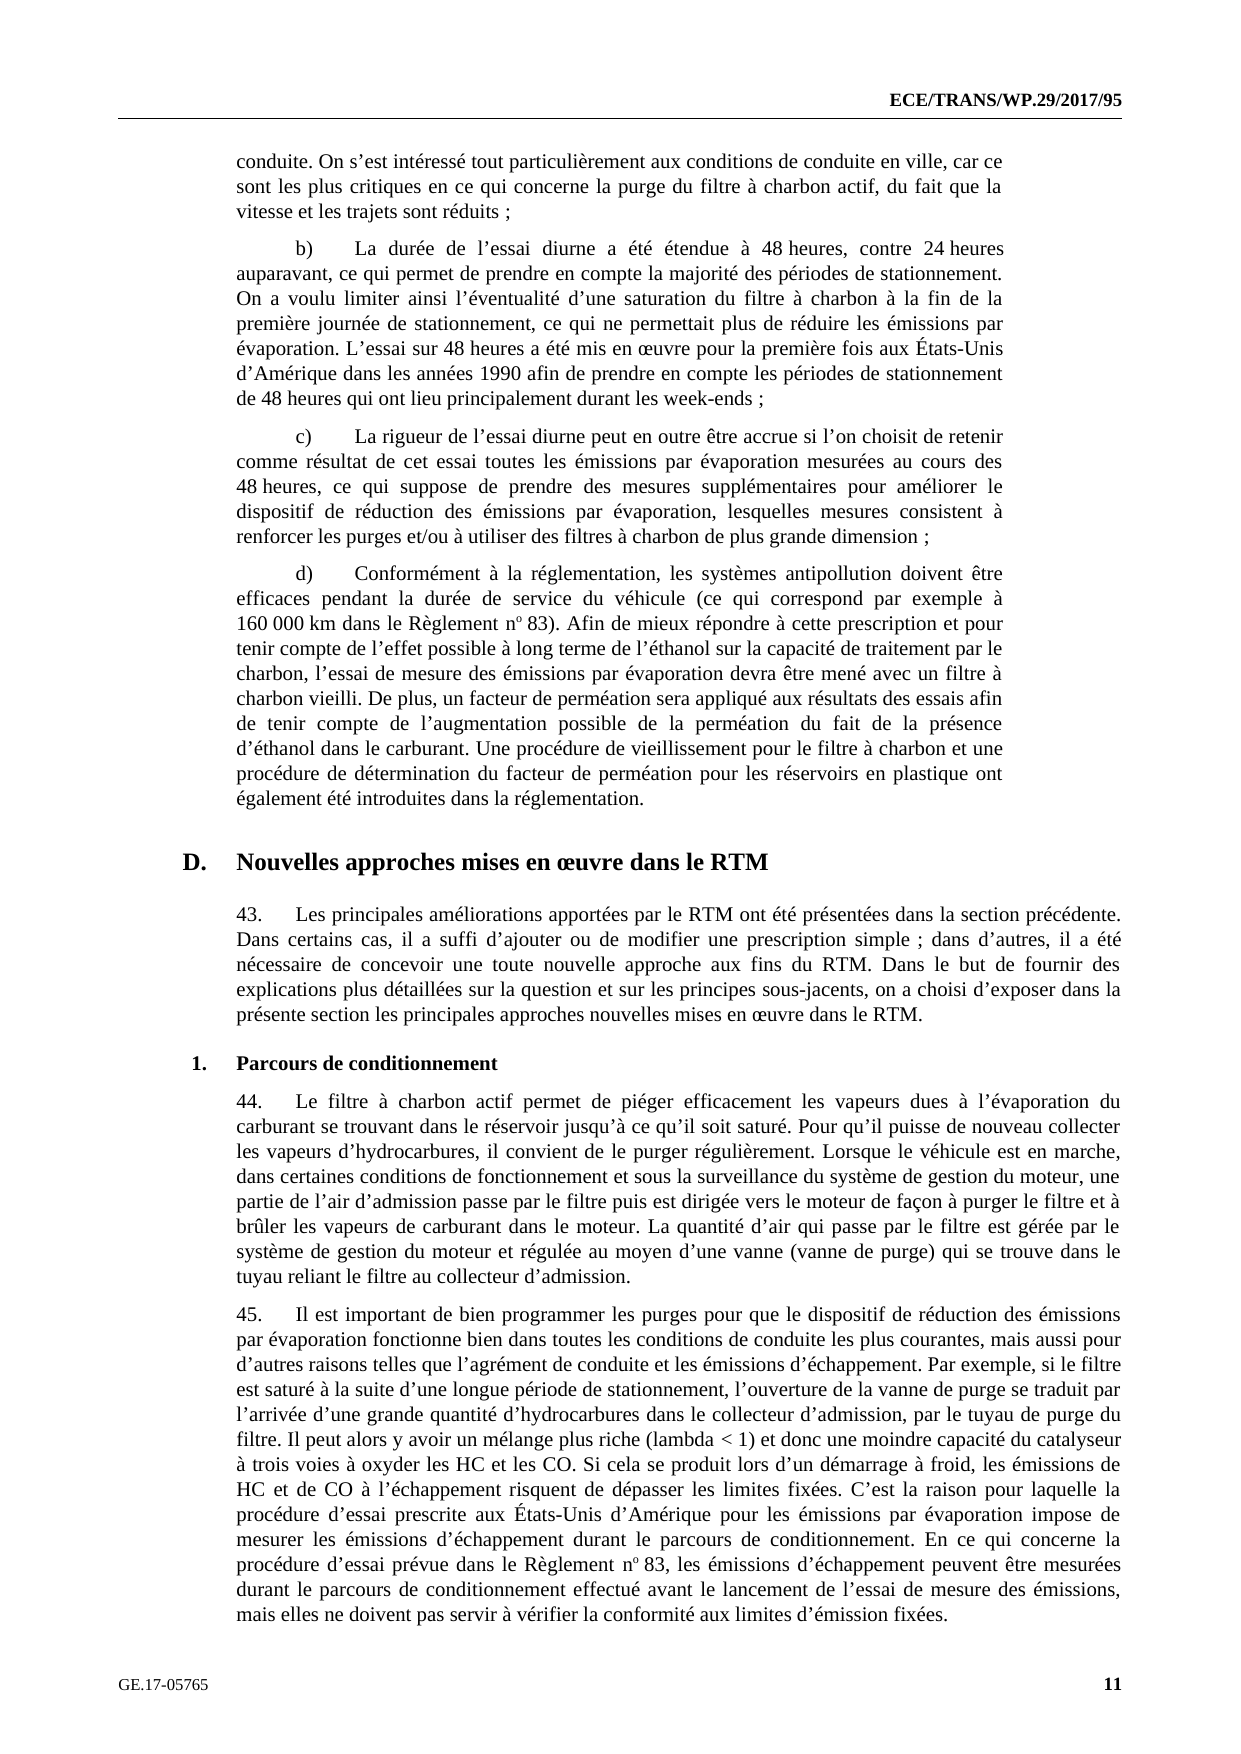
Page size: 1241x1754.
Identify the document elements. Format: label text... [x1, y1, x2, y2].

text 1. Parcours de conditionnement [118, 1051, 1004, 1076]
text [236, 148, 1004, 223]
text Les principales améliorations apportées par le RTM ont été présentées dans la section précédente. Dans certains cas, il a suffi d’ajouter ou de modifier une prescription simple ; dans d’autres, il a été nécessaire de concevoir une toute nouvelle approche aux fins du RTM. Dans le but de fournir des explications plus détaillées sur la question et sur les principes sous-jacents, on a choisi d’exposer dans la présente section les principales approches nouvelles mises en œuvre dans le RTM. [236, 901, 1122, 1026]
text Il est important de bien programmer les purges pour que le dispositif de réduction des émissions par évaporation fonctionne bien dans toutes les conditions de conduite les plus courantes, mais aussi pour d’autres raisons telles que l’agrément de conduite et les émissions d’échappement. Par exemple, si le filtre est saturé à la suite d’une longue période de stationnement, l’ouverture de la vanne de purge se traduit par l’arrivée d’une grande quantité d’hydrocarbures dans le collecteur d’admission, par le tuyau de purge du filtre. Il peut alors y avoir un mélange plus riche (lambda < 1) et donc une moindre capacité du catalyseur à trois voies à oxyder les HC et les CO. Si cela se produit lors d’un démarrage à froid, les émissions de HC et de CO à l’échappement risquent de dépasser les limites fixées. C’est la raison pour laquelle la procédure d’essai prescrite aux États-Unis d’Amérique pour les émissions par évaporation impose de mesurer les émissions d’échappement durant le parcours de conditionnement. En ce qui concerne la procédure d’essai prévue dans le Règlement no 83, les émissions d’échappement peuvent être mesurées durant le parcours de conditionnement effectué avant le lancement de l’essai de mesure des émissions, mais elles ne doivent pas servir à vérifier la conformité aux limites d’émission fixées. [236, 1301, 1122, 1626]
text Le filtre à charbon actif permet de piéger efficacement les vapeurs dues à l’évaporation du carburant se trouvant dans le réservoir jusqu’à ce qu’il soit saturé. Pour qu’il puisse de nouveau collecter les vapeurs d’hydrocarbures, il convient de le purger régulièrement. Lorsque le véhicule est en marche, dans certaines conditions de fonctionnement et sous la surveillance du système de gestion du moteur, une partie de l’air d’admission passe par le filtre puis est dirigée vers le moteur de façon à purger le filtre et à brûler les vapeurs de carburant dans le moteur. La quantité d’air qui passe par le filtre est gérée par le système de gestion du moteur et régulée au moyen d’une vanne (vanne de purge) qui se trouve dans le tuyau reliant le filtre au collecteur d’admission. [236, 1088, 1122, 1288]
text c) La rigueur de l’essai diurne peut en outre être accrue si l’on choisit de retenir comme résultat de cet essai toutes les émissions par évaporation mesurées au cours des 48 heures, ce qui suppose de prendre des mesures supplémentaires pour améliorer le dispositif de réduction des émissions par évaporation, lesquelles mesures consistent à renforcer les purges et/ou à utiliser des filtres à charbon de plus grande dimension ; [236, 423, 1004, 548]
text b) La durée de l’essai diurne a été étendue à 48 heures, contre 24 heures auparavant, ce qui permet de prendre en compte la majorité des périodes de stationnement. On a voulu limiter ainsi l’éventualité d’une saturation du filtre à charbon à la fin de la première journée de stationnement, ce qui ne permettait plus de réduire les émissions par évaporation. L’essai sur 48 heures a été mis en œuvre pour la première fois aux États-Unis d’Amérique dans les années 1990 afin de prendre en compte les périodes de stationnement de 48 heures qui ont lieu principalement durant les week-ends ; [236, 235, 1004, 410]
text D. Nouvelles approches mises en œuvre dans le RTM [118, 848, 1004, 876]
text d) Conformément à la réglementation, les systèmes antipollution doivent être efficaces pendant la durée de service du véhicule (ce qui correspond par exemple à 160 000 km dans le Règlement no 83). Afin de mieux répondre à cette prescription et pour tenir compte de l’effet possible à long terme de l’éthanol sur la capacité de traitement par le charbon, l’essai de mesure des émissions par évaporation devra être mené avec un filtre à charbon vieilli. De plus, un facteur de perméation sera appliqué aux résultats des essais afin de tenir compte de l’augmentation possible de la perméation du fait de la présence d’éthanol dans le carburant. Une procédure de vieillissement pour le filtre à charbon et une procédure de détermination du facteur de perméation pour les réservoirs en plastique ont également été introduites dans la réglementation. [236, 560, 1004, 810]
